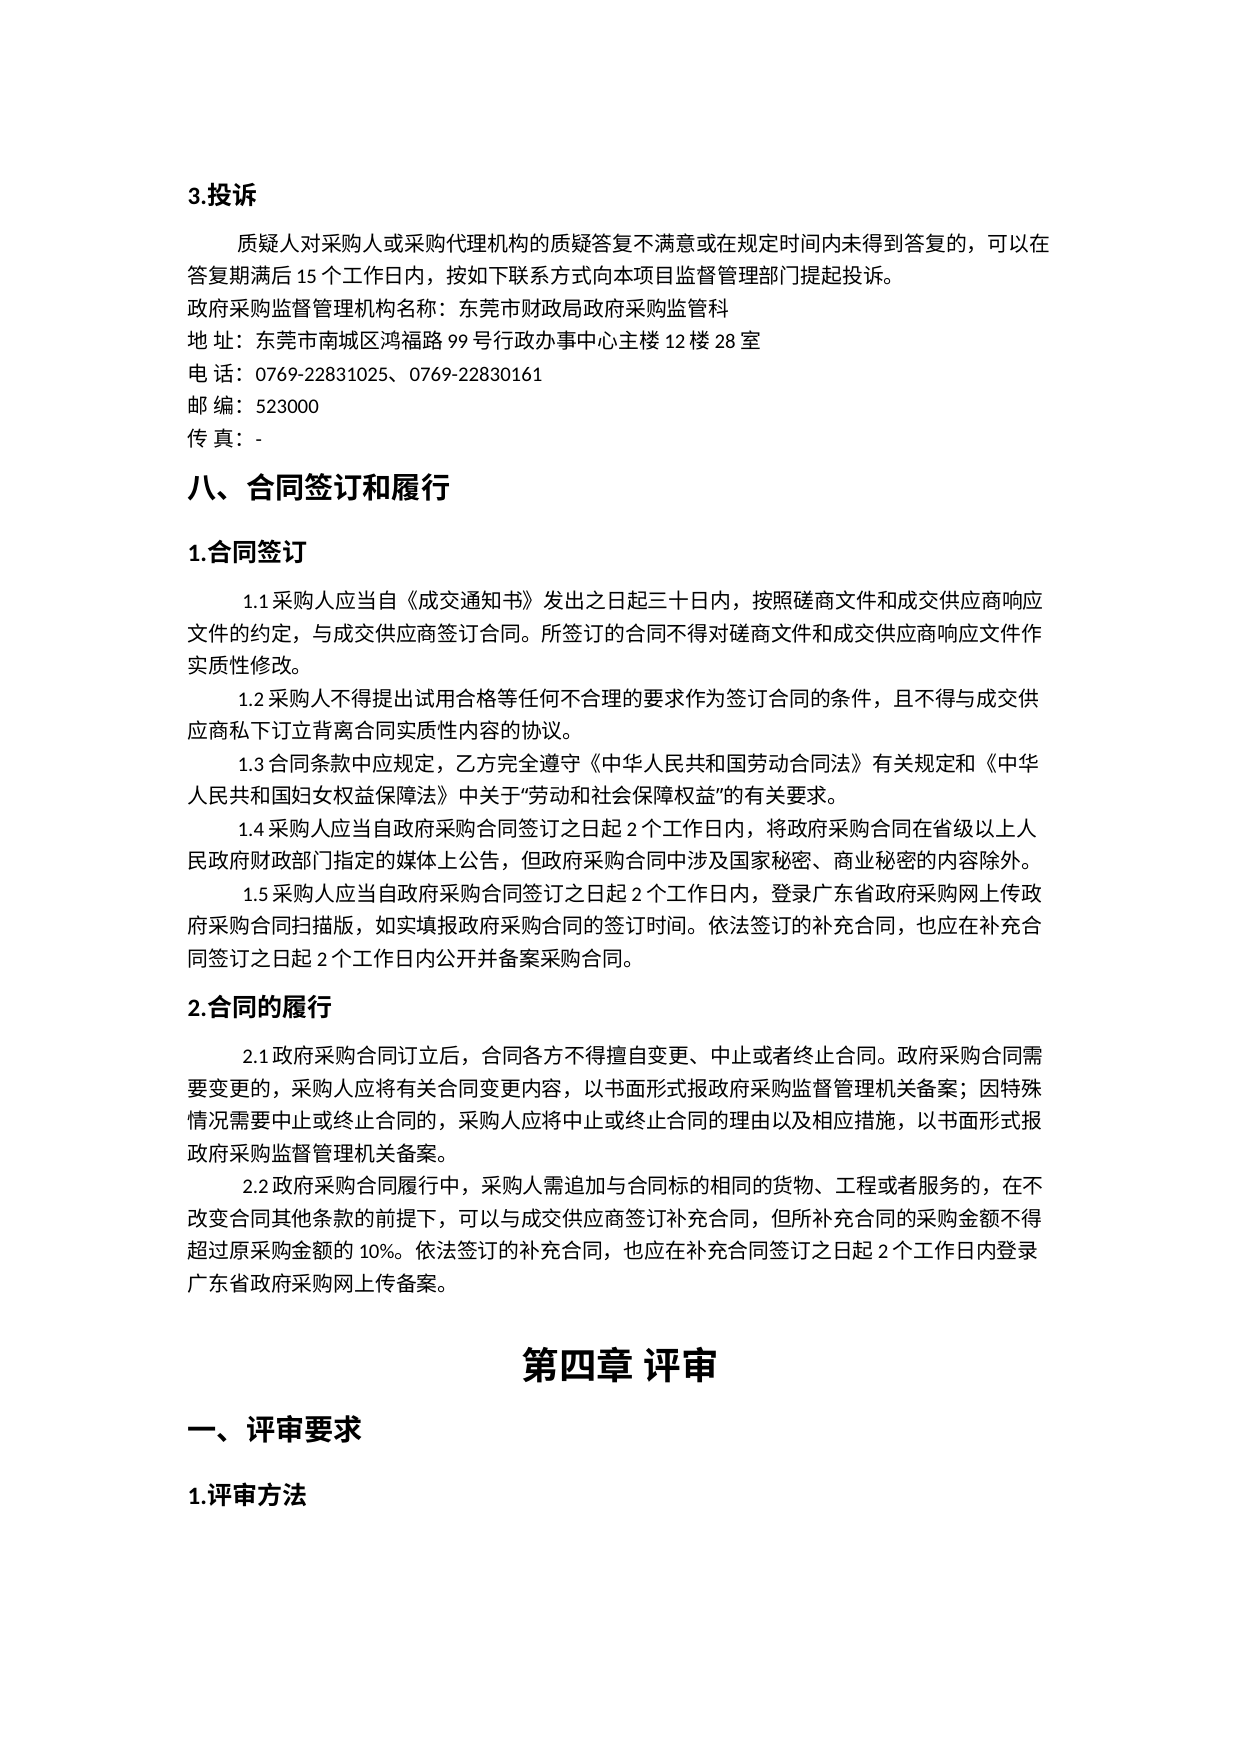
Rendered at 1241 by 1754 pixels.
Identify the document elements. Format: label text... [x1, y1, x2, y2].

text 电 话：0769-22831025、0769-22830161 [187, 357, 1053, 389]
text 质疑人对采购人或采购代理机构的质疑答复不满意或在规定时间内未得到答复的，可以在答复期满后15个工作日内，按如下联系方式向本项目监督管理部门提起投诉。 [187, 227, 1053, 292]
text 第四章 评审 [187, 1332, 1053, 1397]
text 1.5采购人应当自政府采购合同签订之日起2个工作日内，登录广东省政府采购网上传政府采购合同扫描版，如实填报政府采购合同的签订时间。依法签订的补充合同，也应在补充合同签订之日起2个工作日内公开并备案采购合同。 [187, 877, 1053, 974]
text 一、评审要求 [187, 1397, 1053, 1462]
text 2.1政府采购合同订立后，合同各方不得擅自变更、中止或者终止合同。政府采购合同需要变更的，采购人应将有关合同变更内容，以书面形式报政府采购监督管理机关备案；因特殊情况需要中止或终止合同的，采购人应将中止或终止合同的理由以及相应措施，以书面形式报政府采购监督管理机关备案。 [187, 1039, 1053, 1169]
text 2.合同的履行 [187, 974, 1053, 1039]
text 邮 编：523000 [187, 389, 1053, 422]
text 1.2采购人不得提出试用合格等任何不合理的要求作为签订合同的条件，且不得与成交供应商私下订立背离合同实质性内容的协议。 [187, 682, 1053, 747]
text 1.4采购人应当自政府采购合同签订之日起2个工作日内，将政府采购合同在省级以上人民政府财政部门指定的媒体上公告，但政府采购合同中涉及国家秘密、商业秘密的内容除外。 [187, 812, 1053, 877]
text 地 址：东莞市南城区鸿福路99号行政办事中心主楼12楼28室 [187, 324, 1053, 357]
text 1.3合同条款中应规定，乙方完全遵守《中华人民共和国劳动合同法》有关规定和《中华人民共和国妇女权益保障法》中关于“劳动和社会保障权益”的有关要求。 [187, 747, 1053, 812]
text 1.合同签订 [187, 519, 1053, 584]
text 1.评审方法 [187, 1462, 1053, 1527]
text 八、合同签订和履行 [187, 454, 1053, 519]
text 传 真：- [187, 422, 1053, 454]
text 3.投诉 [187, 162, 1053, 227]
text 1.1采购人应当自《成交通知书》发出之日起三十日内，按照磋商文件和成交供应商响应文件的约定，与成交供应商签订合同。所签订的合同不得对磋商文件和成交供应商响应文件作实质性修改。 [187, 584, 1053, 682]
text 政府采购监督管理机构名称：东莞市财政局政府采购监管科 [187, 292, 1053, 324]
text 2.2政府采购合同履行中，采购人需追加与合同标的相同的货物、工程或者服务的，在不改变合同其他条款的前提下，可以与成交供应商签订补充合同，但所补充合同的采购金额不得超过原采购金额的10%。依法签订的补充合同，也应在补充合同签订之日起2个工作日内登录广东省政府采购网上传备案。 [187, 1169, 1053, 1299]
